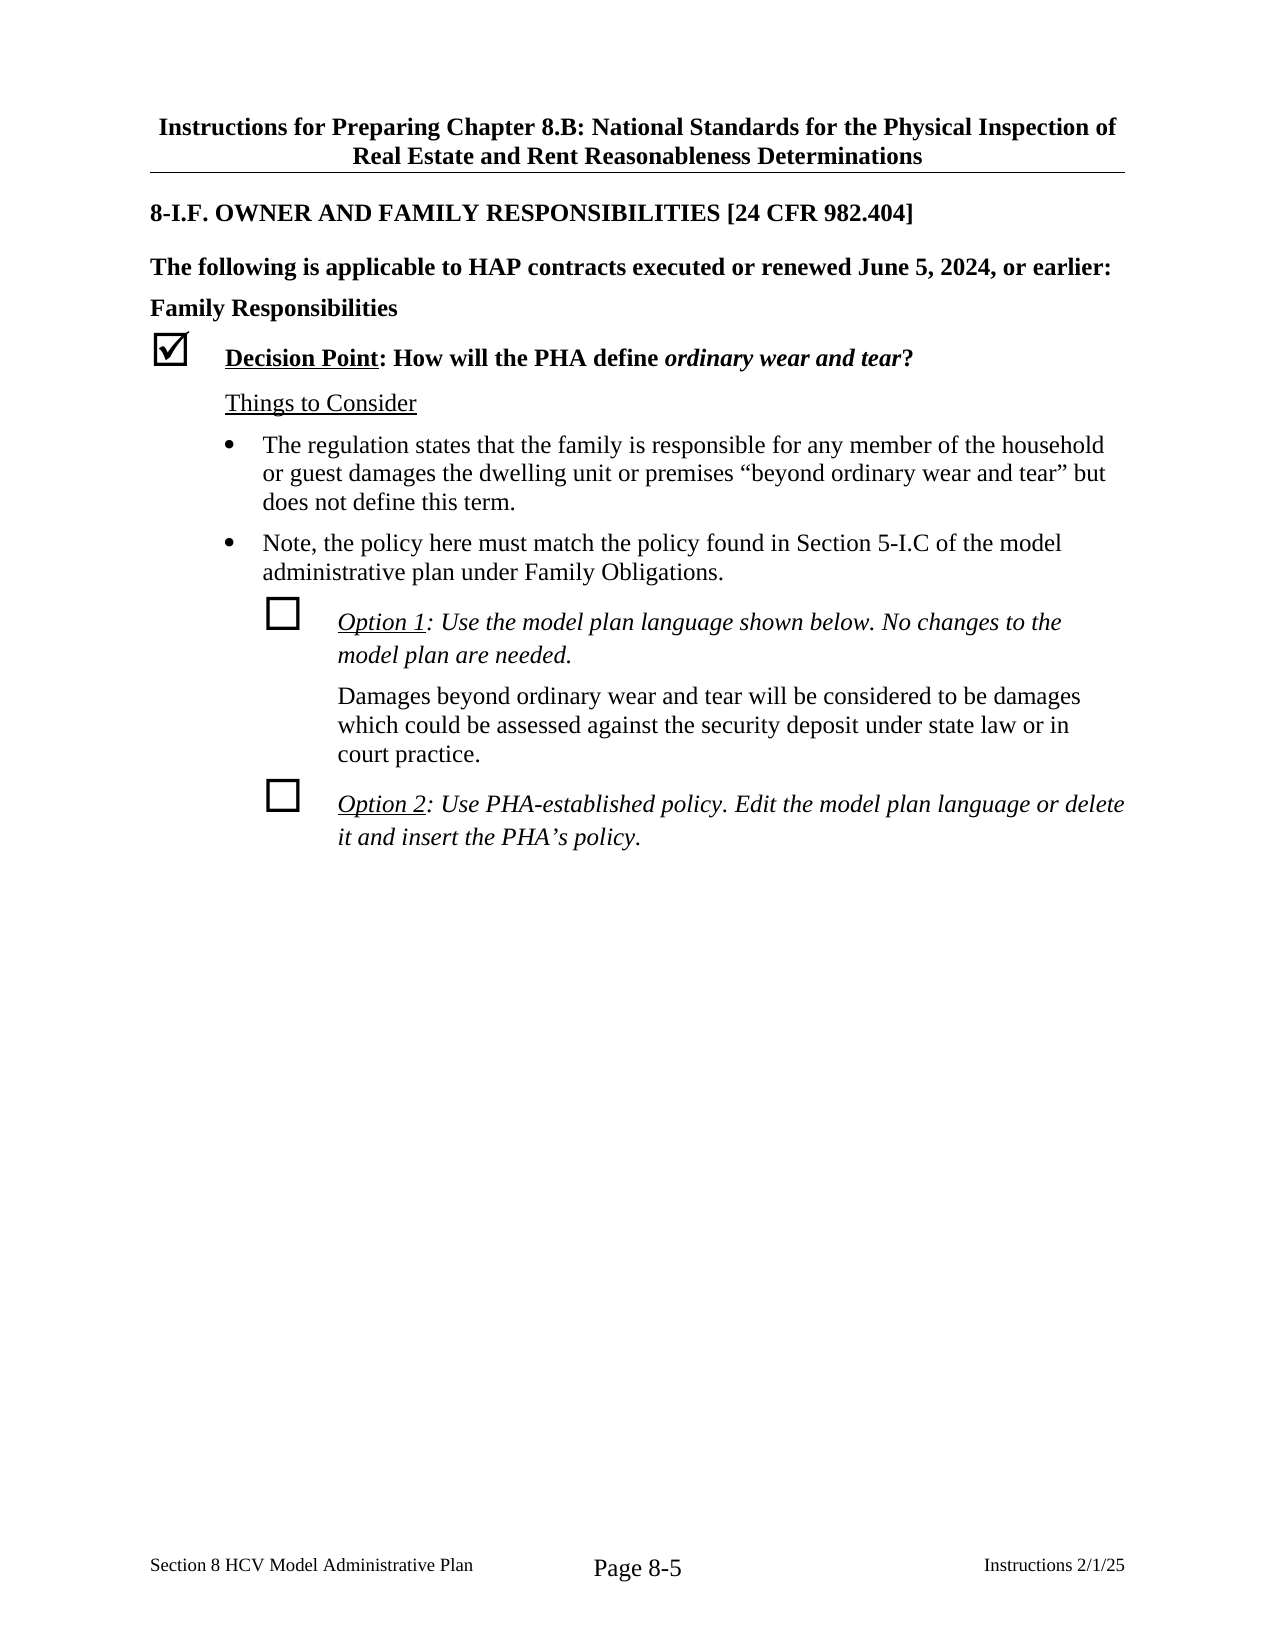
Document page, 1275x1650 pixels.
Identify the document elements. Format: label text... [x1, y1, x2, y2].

text The following is applicable to HAP contracts executed or renewed June 5, 2024, or earlier: [150, 252, 1125, 281]
list Note, the policy here must match the policy found in Section 5-I.C of the model administrative plan under Family Obligations. [225, 528, 1125, 586]
text Option 2: Use PHA-established policy. Edit the model plan language or delete it and insert the PHA’s policy. [262, 780, 1125, 851]
text Damages beyond ordinary wear and tear will be considered to be damages which could be assessed against the security deposit under state law or in court practice. [337, 681, 1125, 768]
text Option 1: Use the model plan language shown below. No changes to the model plan are needed. [262, 598, 1125, 669]
text 8-I.F. OWNER AND FAMILY RESPONSIBILITIES [24 CFR 982.404] [150, 198, 1125, 227]
text Things to Consider [225, 388, 1125, 417]
list The regulation states that the family is responsible for any member of the household or guest damages the dwelling unit or premises “beyond ordinary wear and tear” but does not define this term. [225, 430, 1125, 516]
text Decision Point: How will the PHA define ordinary wear and tear? [150, 334, 1125, 376]
text Family Responsibilities [150, 293, 1125, 322]
